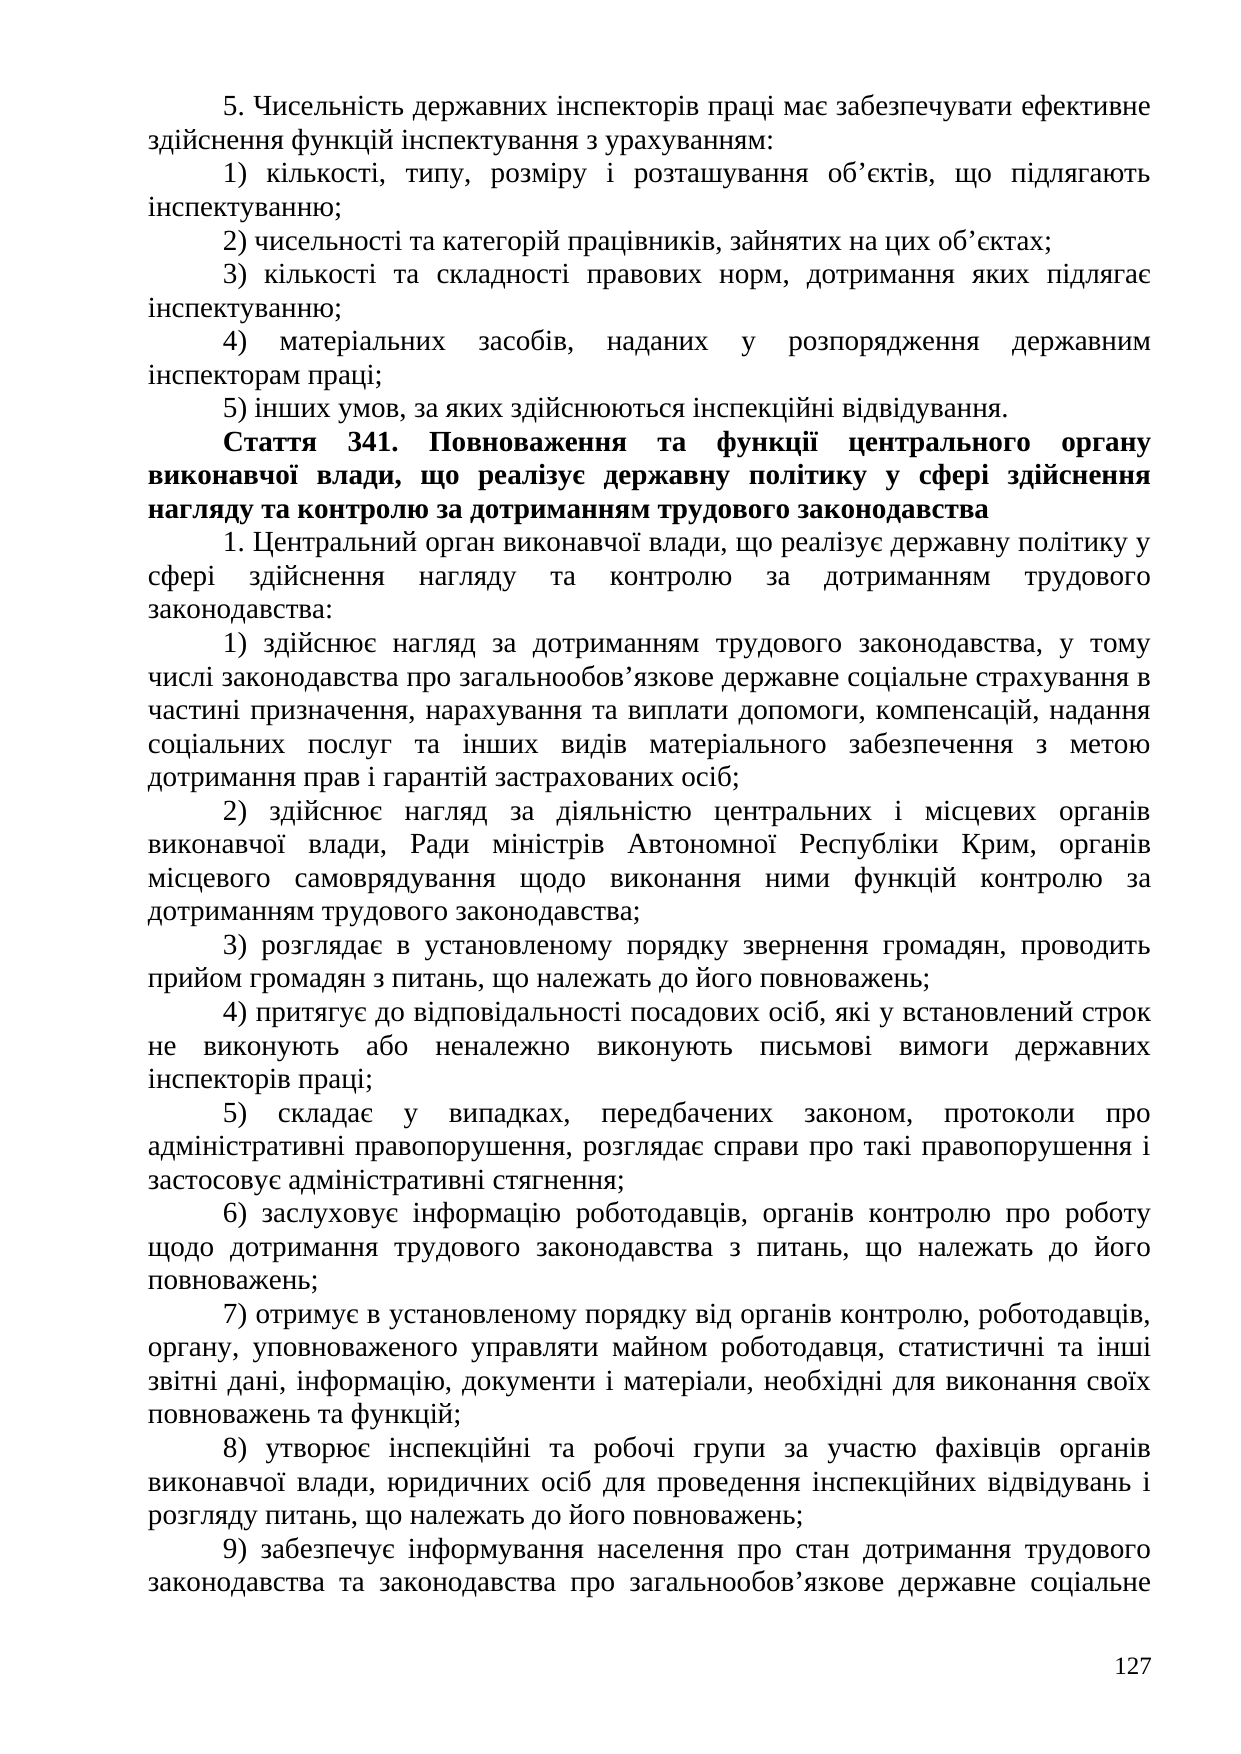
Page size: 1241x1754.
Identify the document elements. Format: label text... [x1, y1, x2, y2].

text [148, 1531, 1152, 1598]
text 2) чисельності та категорій працівників, зайнятих на цих об’єктах; [148, 223, 1152, 256]
text 6) заслуховує інформацію роботодавців, органів контролю про роботу щодо дотримання трудового законодавства з питань, що належать до його повноважень; [148, 1195, 1152, 1296]
text 1) здійснює нагляд за дотриманням трудового законодавства, у тому числі законодавства про загальнообов’язкове державне соціальне страхування в частині призначення, нарахування та виплати допомоги, компенсацій, надання соціальних послуг та інших видів матеріального забезпечення з метою дотримання прав і гарантій застрахованих осіб; [148, 625, 1152, 793]
text 5) інших умов, за яких здійснюються інспекційні відвідування. [148, 390, 1152, 424]
text 1. Центральний орган виконавчої влади, що реалізує державну політику у сфері здійснення нагляду та контролю за дотриманням трудового законодавства: [148, 524, 1152, 625]
text 1) кількості, типу, розміру і розташування об’єктів, що підлягають інспектуванню; [148, 156, 1152, 223]
text 4) притягує до відповідальності посадових осіб, які у встановлений строк не виконують або неналежно виконують письмові вимоги державних інспекторів праці; [148, 994, 1152, 1095]
text 8) утворює інспекційні та робочі групи за участю фахівців органів виконавчої влади, юридичних осіб для проведення інспекційних відвідувань і розгляду питань, що належать до його повноважень; [148, 1430, 1152, 1531]
text 5. Чисельність державних інспекторів праці має забезпечувати ефективне здійснення функцій інспектування з урахуванням: [148, 88, 1152, 156]
text Стаття 341. Повноваження та функції центрального органу виконавчої влади, що реалізує державну політику у сфері здійснення нагляду та контролю за дотриманням трудового законодавства [148, 424, 1152, 524]
text 3) кількості та складності правових норм, дотримання яких підлягає інспектуванню; [148, 256, 1152, 323]
text 4) матеріальних засобів, наданих у розпорядження державним інспекторам праці; [148, 323, 1152, 390]
text 7) отримує в установленому порядку від органів контролю, роботодавців, органу, уповноваженого управляти майном роботодавця, статистичні та інші звітні дані, інформацію, документи і матеріали, необхідні для виконання своїх повноважень та функцій; [148, 1296, 1152, 1430]
text 3) розглядає в установленому порядку звернення громадян, проводить прийом громадян з питань, що належать до його повноважень; [148, 927, 1152, 994]
text 5) складає у випадках, передбачених законом, протоколи про адміністративні правопорушення, розглядає справи про такі правопорушення і застосовує адміністративні стягнення; [148, 1095, 1152, 1195]
text 2) здійснює нагляд за діяльністю центральних і місцевих органів виконавчої влади, Ради міністрів Автономної Республіки Крим, органів місцевого самоврядування щодо виконання ними функцій контролю за дотриманням трудового законодавства; [148, 793, 1152, 927]
